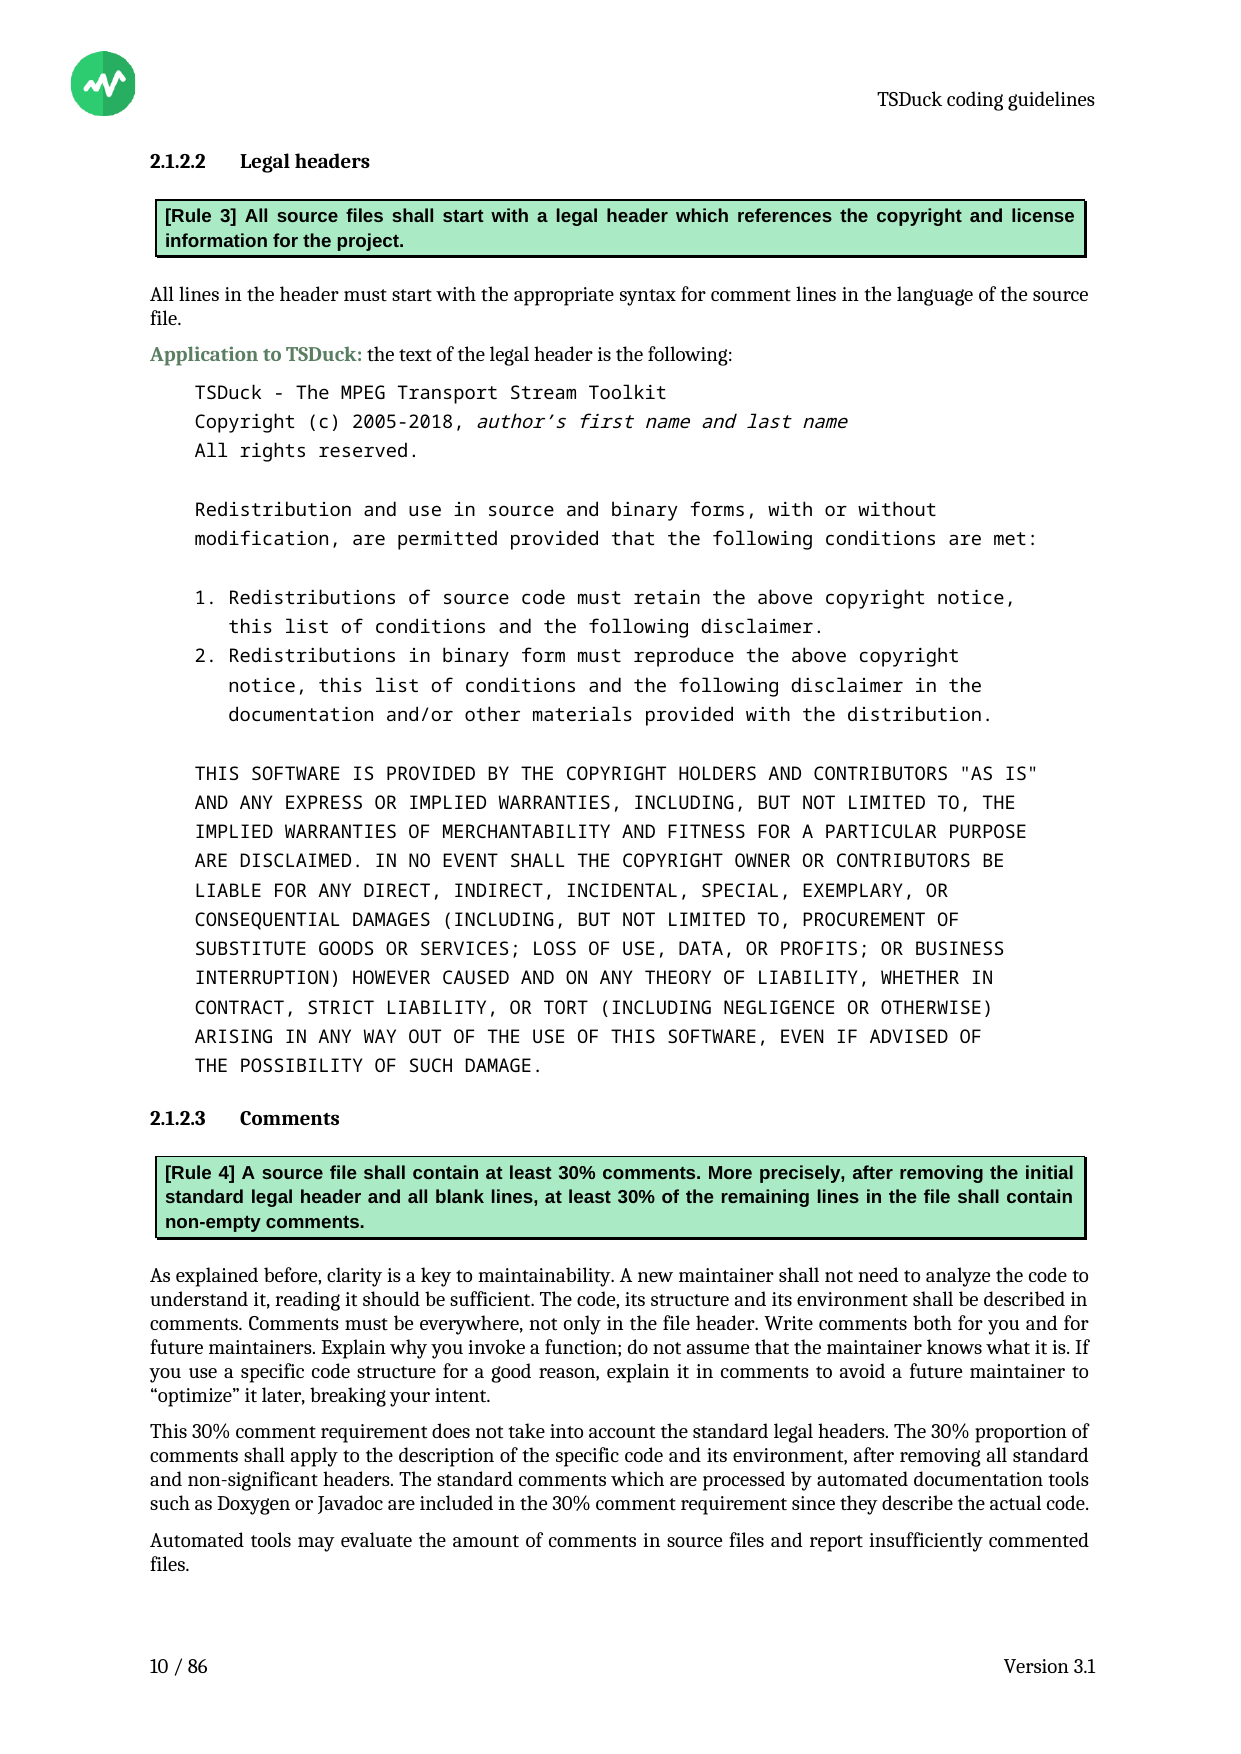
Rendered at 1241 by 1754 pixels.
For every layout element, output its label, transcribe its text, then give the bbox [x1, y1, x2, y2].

text 2. Redistributions in binary form must reproduce the above copyright [194, 643, 1090, 668]
text 1. Redistributions of source code must retain the above copyright notice, [194, 584, 1090, 610]
text ARISING IN ANY WAY OUT OF THE USE OF THIS SOFTWARE, EVEN IF ADVISED OF [194, 1023, 1090, 1049]
text LIABLE FOR ANY DIRECT, INDIRECT, INCIDENTAL, SPECIAL, EXEMPLARY, OR [194, 877, 1090, 902]
text All rights reserved. [194, 438, 1090, 463]
text AND ANY EXPRESS OR IMPLIED WARRANTIES, INCLUDING, BUT NOT LIMITED TO, THE [194, 789, 1090, 814]
subtitle Legal headers [150, 150, 1090, 174]
text ARE DISCLAIMED. IN NO EVENT SHALL THE COPYRIGHT OWNER OR CONTRIBUTORS BE [194, 848, 1090, 873]
text THIS SOFTWARE IS PROVIDED BY THE COPYRIGHT HOLDERS AND CONTRIBUTORS "AS IS" [194, 760, 1090, 785]
picture [70, 51, 136, 116]
text notice, this list of conditions and the following disclaimer in the [194, 672, 1090, 697]
text Application to TSDuck: the text of the legal header is the following: [150, 343, 1090, 367]
text This 30% comment requirement does not take into account the standard legal headers. The 30% proportion of comments shall apply to the description of the specific code and its environment, after removing all standard and non-significant headers. The standard comments which are processed by automated documentation tools such as Doxygen or Javadoc are included in the 30% comment requirement since they describe the actual code. [150, 1420, 1090, 1516]
text All lines in the header must start with the appropriate syntax for comment lines in the language of the source file. [150, 282, 1090, 330]
text Copyright (c) , author’s first name and last name [194, 408, 1090, 434]
text SUBSTITUTE GOODS OR SERVICES; LOSS OF USE, DATA, OR PROFITS; OR BUSINESS [194, 935, 1090, 961]
text INTERRUPTION) HOWEVER CAUSED AND ON ANY THEORY OF LIABILITY, WHETHER IN [194, 965, 1090, 990]
text this list of conditions and the following disclaimer. [194, 613, 1090, 639]
text CONSEQUENTIAL DAMAGES (INCLUDING, BUT NOT LIMITED TO, PROCUREMENT OF [194, 906, 1090, 932]
text Redistribution and use in source and binary forms, with or without [194, 496, 1090, 522]
subtitle Comments [150, 1107, 1090, 1131]
text TSDuck - The MPEG Transport Stream Toolkit [194, 379, 1090, 405]
text modification, are permitted provided that the following conditions are met: [194, 526, 1090, 551]
text Automated tools may evaluate the amount of comments in source files and report insufficiently commented files. [150, 1528, 1090, 1576]
text THE POSSIBILITY OF SUCH DAMAGE. [194, 1052, 1090, 1078]
text IMPLIED WARRANTIES OF MERCHANTABILITY AND FITNESS FOR A PARTICULAR PURPOSE [194, 818, 1090, 844]
text CONTRACT, STRICT LIABILITY, OR TORT (INCLUDING NEGLIGENCE OR OTHERWISE) [194, 994, 1090, 1019]
text As explained before, clarity is a key to maintainability. A new maintainer shall not need to analyze the code to understand it, reading it should be sufficient. The code, its structure and its environment shall be described in comments. Comments must be everywhere, not only in the file header. Write comments both for you and for future maintainers. Explain why you invoke a function; do not assume that the maintainer knows what it is. If you use a specific code structure for a good reason, explain it in comments to avoid a future maintainer to “optimize” it later, breaking your intent. [150, 1264, 1090, 1408]
text documentation and/or other materials provided with the distribution. [194, 701, 1090, 727]
